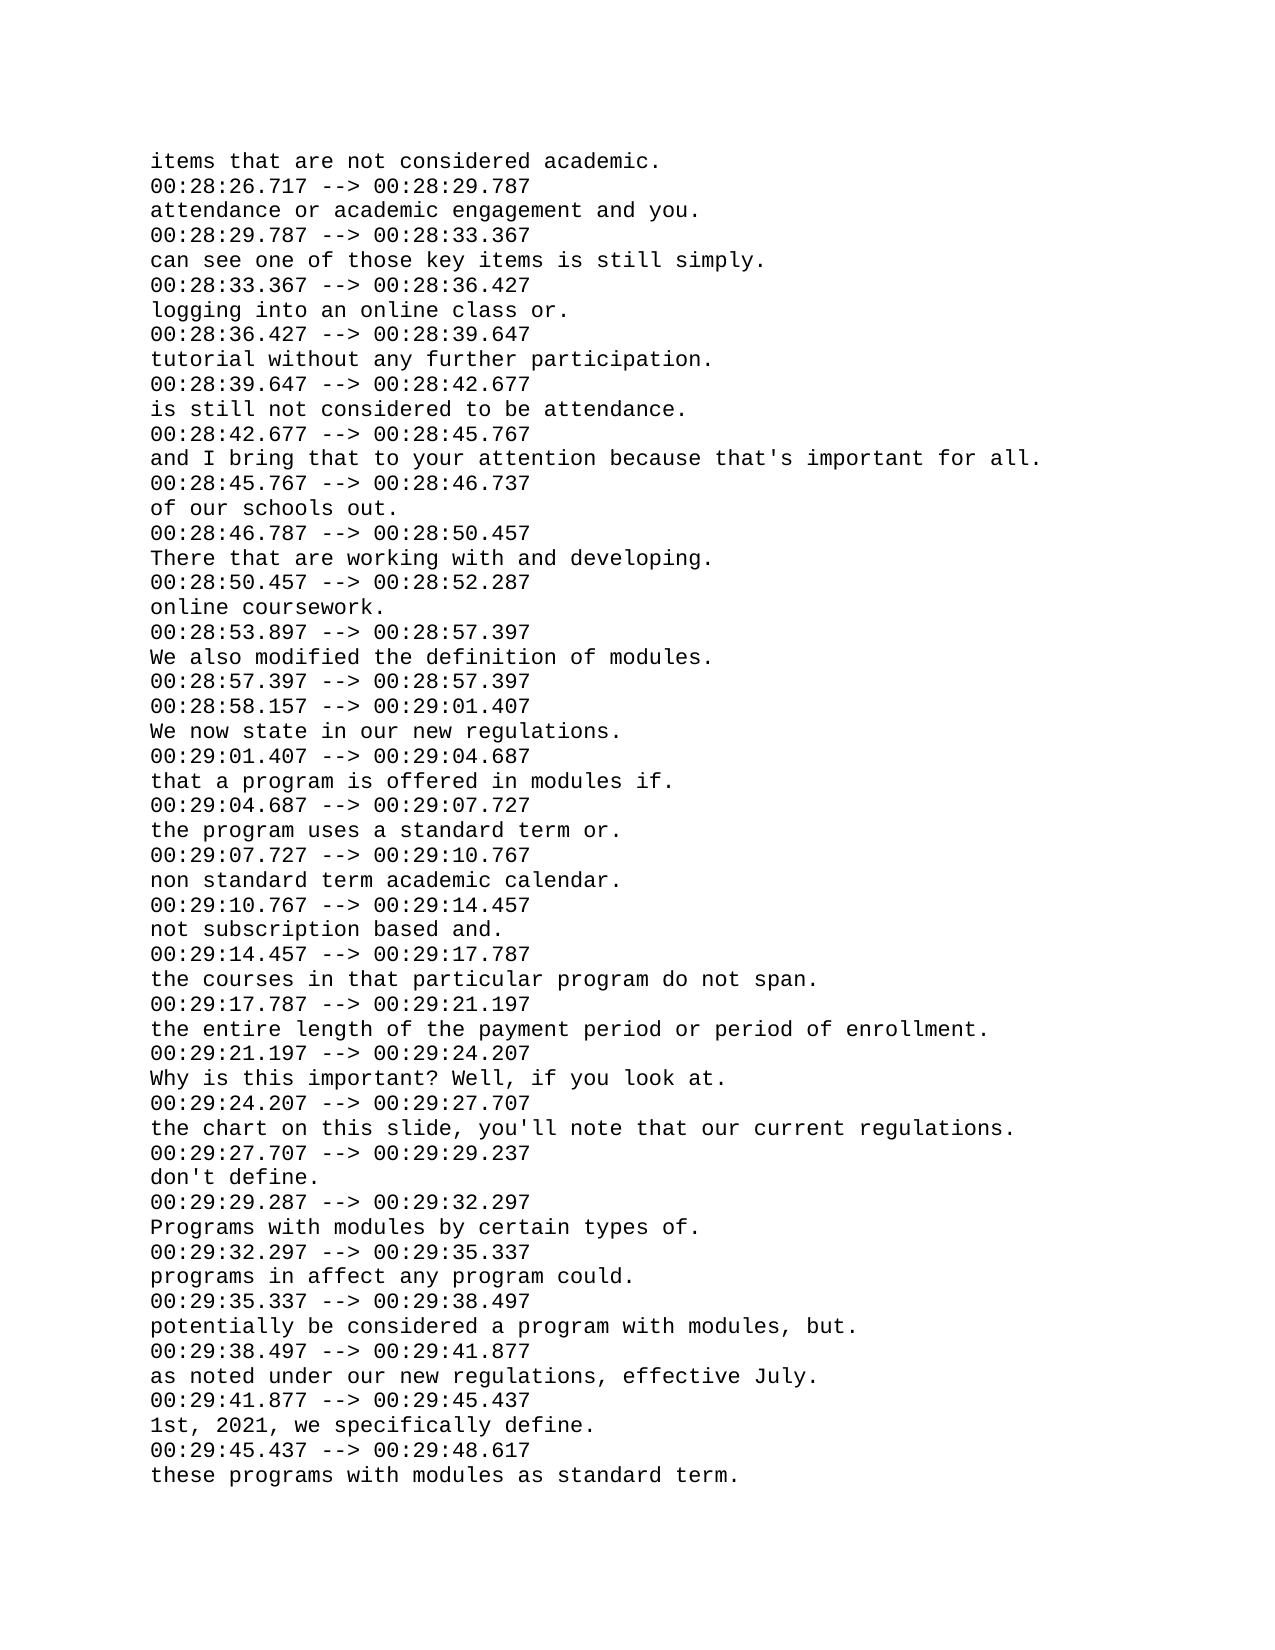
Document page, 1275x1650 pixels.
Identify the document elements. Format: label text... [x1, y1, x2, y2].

text There that are working with and developing. [150, 547, 1125, 571]
text 00:28:53.897 --> 00:28:57.397 [150, 621, 1125, 646]
text the program uses a standard term or. [150, 819, 1125, 844]
text 00:28:46.787 --> 00:28:50.457 [150, 522, 1125, 547]
text not subscription based and. [150, 918, 1125, 943]
text We also modified the definition of modules. [150, 646, 1125, 671]
text 00:28:26.717 --> 00:28:29.787 [150, 175, 1125, 199]
text can see one of those key items is still simply. [150, 249, 1125, 274]
text 00:29:41.877 --> 00:29:45.437 [150, 1389, 1125, 1414]
text 00:29:10.767 --> 00:29:14.457 [150, 894, 1125, 918]
text 00:28:57.397 --> 00:28:57.397 [150, 671, 1125, 695]
text and I bring that to your attention because that's important for all. [150, 447, 1125, 472]
text that a program is offered in modules if. [150, 770, 1125, 794]
text of our schools out. [150, 497, 1125, 522]
text 00:28:45.767 --> 00:28:46.737 [150, 472, 1125, 497]
text 00:29:32.297 --> 00:29:35.337 [150, 1241, 1125, 1266]
text 00:29:27.707 --> 00:29:29.237 [150, 1142, 1125, 1166]
text as noted under our new regulations, effective July. [150, 1365, 1125, 1389]
text the courses in that particular program do not span. [150, 968, 1125, 993]
text non standard term academic calendar. [150, 869, 1125, 894]
text We now state in our new regulations. [150, 720, 1125, 745]
text Programs with modules by certain types of. [150, 1216, 1125, 1241]
text attendance or academic engagement and you. [150, 199, 1125, 224]
text 00:28:36.427 --> 00:28:39.647 [150, 323, 1125, 348]
text 00:29:29.287 --> 00:29:32.297 [150, 1191, 1125, 1216]
text online coursework. [150, 596, 1125, 621]
text 00:29:38.497 --> 00:29:41.877 [150, 1340, 1125, 1365]
text 00:28:33.367 --> 00:28:36.427 [150, 274, 1125, 299]
text logging into an online class or. [150, 299, 1125, 323]
text the entire length of the payment period or period of enrollment. [150, 1018, 1125, 1042]
text 00:29:21.197 --> 00:29:24.207 [150, 1042, 1125, 1067]
text Why is this important? Well, if you look at. [150, 1067, 1125, 1092]
text is still not considered to be attendance. [150, 398, 1125, 423]
text the chart on this slide, you'll note that our current regulations. [150, 1117, 1125, 1142]
text 00:28:42.677 --> 00:28:45.767 [150, 423, 1125, 447]
text 00:28:29.787 --> 00:28:33.367 [150, 224, 1125, 249]
text items that are not considered academic. [150, 150, 1125, 175]
text 00:29:17.787 --> 00:29:21.197 [150, 993, 1125, 1018]
text 00:29:07.727 --> 00:29:10.767 [150, 844, 1125, 869]
text don't define. [150, 1166, 1125, 1191]
text potentially be considered a program with modules, but. [150, 1315, 1125, 1340]
text 00:28:39.647 --> 00:28:42.677 [150, 373, 1125, 398]
text 00:28:58.157 --> 00:29:01.407 [150, 695, 1125, 720]
text 00:29:01.407 --> 00:29:04.687 [150, 745, 1125, 770]
text 00:29:24.207 --> 00:29:27.707 [150, 1092, 1125, 1117]
text 00:29:35.337 --> 00:29:38.497 [150, 1290, 1125, 1315]
text programs in affect any program could. [150, 1266, 1125, 1290]
text 00:29:04.687 --> 00:29:07.727 [150, 794, 1125, 819]
text these programs with modules as standard term. [150, 1464, 1125, 1489]
text tutorial without any further participation. [150, 348, 1125, 373]
text 00:28:50.457 --> 00:28:52.287 [150, 571, 1125, 596]
text 00:29:14.457 --> 00:29:17.787 [150, 943, 1125, 968]
text 1st, 2021, we specifically define. [150, 1414, 1125, 1439]
text 00:29:45.437 --> 00:29:48.617 [150, 1439, 1125, 1464]
